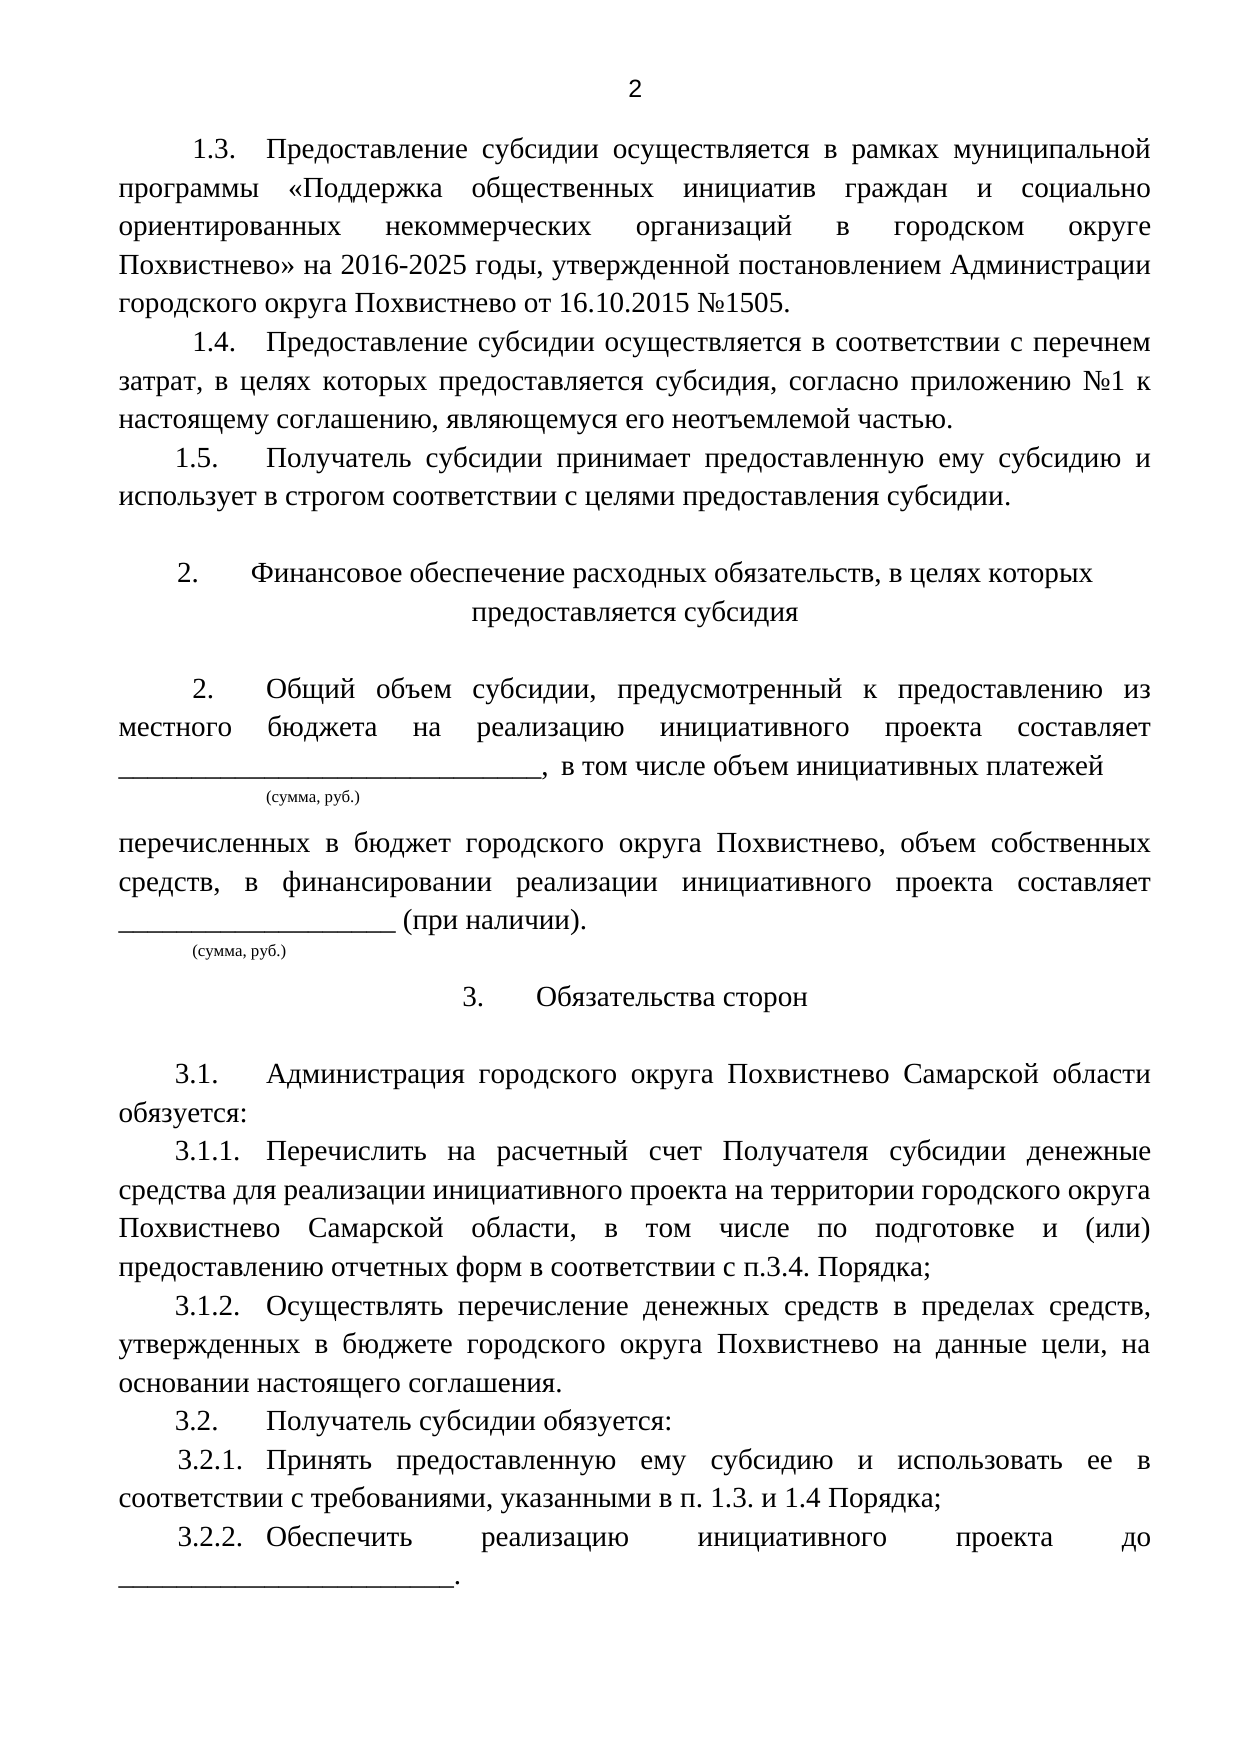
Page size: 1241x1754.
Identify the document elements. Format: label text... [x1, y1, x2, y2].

text 3.2. Получатель субсидии обязуется: [118, 1403, 1152, 1437]
text 2. Общий объем субсидии, предусмотренный к предоставлению из местного бюджета на реализацию инициативного проекта составляет _____________________________, в том числе объем инициативных платежей [118, 671, 1152, 782]
text (сумма, руб.) [118, 941, 1152, 974]
text 3.2.2. Обеспечить реализацию инициативного проекта до _______________________. [118, 1519, 1152, 1591]
text 1.3. Предоставление субсидии осуществляется в рамках муниципальной программы «Поддержка общественных инициатив граждан и социально ориентированных некоммерческих организаций в городском округе Похвистнево» на 2016-2025 годы, утвержденной постановлением Администрации городского округа Похвистнево от 16.10.2015 №1505. [118, 131, 1152, 319]
text (сумма, руб.) [118, 787, 1152, 820]
text 1.4. Предоставление субсидии осуществляется в соответствии с перечнем затрат, в целях которых предоставляется субсидия, согласно приложению №1 к настоящему соглашению, являющемуся его неотъемлемой частью. [118, 324, 1152, 435]
text 3.2.1. Принять предоставленную ему субсидию и использовать ее в соответствии с требованиями, указанными в п. 1.3. и 1.4 Порядка; [118, 1442, 1152, 1514]
text 3.1.2. Осуществлять перечисление денежных средств в пределах средств, утвержденных в бюджете городского округа Похвистнево на данные цели, на основании настоящего соглашения. [118, 1288, 1152, 1398]
text 3.1. Администрация городского округа Похвистнево Самарской области обязуется: [118, 1056, 1152, 1128]
text перечисленных в бюджет городского округа Похвистнево, объем собственных средств, в финансировании реализации инициативного проекта составляет ___________________ (при наличии). [118, 825, 1152, 936]
text 3.1.1. Перечислить на расчетный счет Получателя субсидии денежные средства для реализации инициативного проекта на территории городского округа Похвистнево Самарской области, в том числе по подготовке и (или) предоставлению отчетных форм в соответствии с п.3.4. Порядка; [118, 1133, 1152, 1283]
text 3. Обязательства сторон [118, 979, 1152, 1013]
text 1.5. Получатель субсидии принимает предоставленную ему субсидию и использует в строгом соответствии с целями предоставления субсидии. [118, 440, 1152, 512]
text 2. Финансовое обеспечение расходных обязательств, в целях которых предоставляется субсидия [118, 555, 1152, 627]
